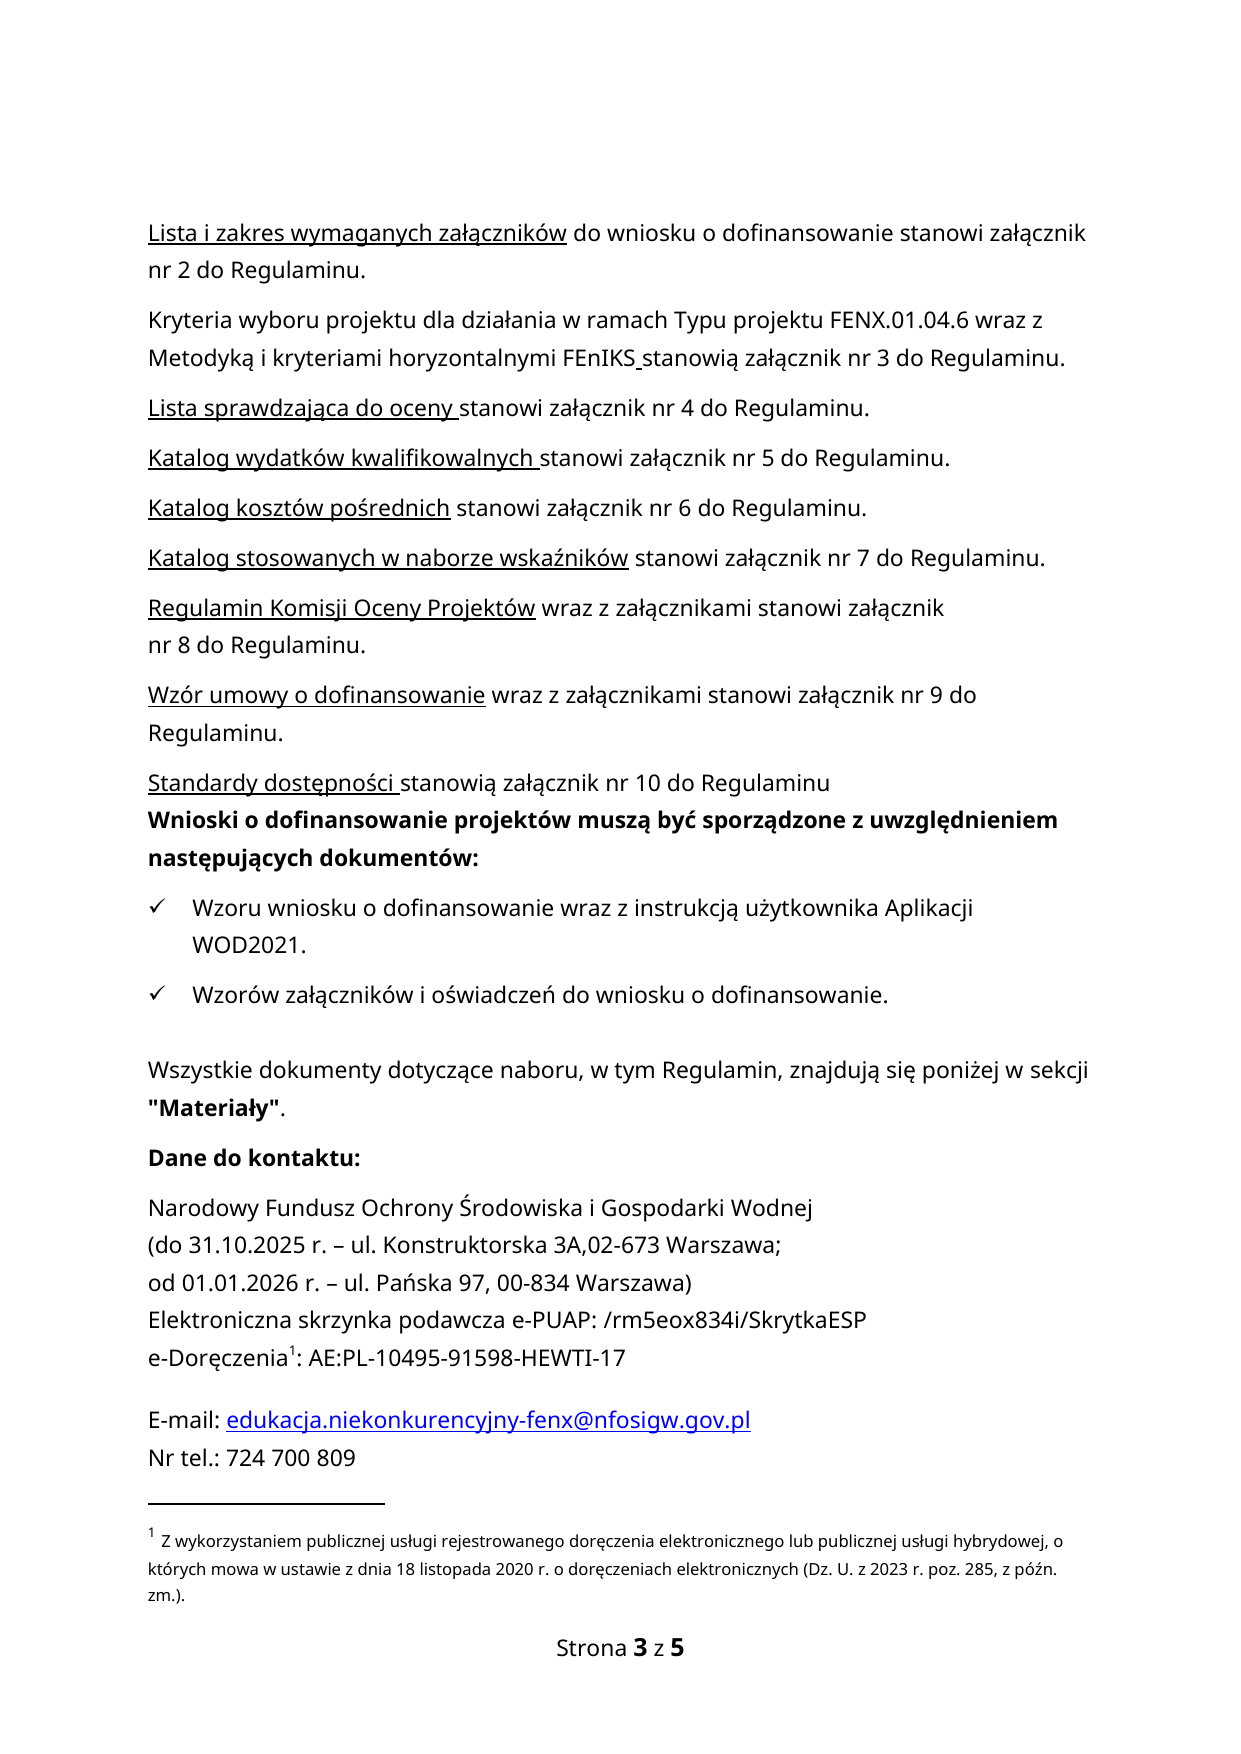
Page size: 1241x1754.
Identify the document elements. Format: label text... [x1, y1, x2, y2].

text Lista i zakres wymaganych załączników do wniosku o dofinansowanie stanowi załącznik nr 2 do Regulaminu. [148, 217, 1093, 286]
text Regulamin Komisji Oceny Projektów wraz z załącznikami stanowi załącznik nr 8 do Regulaminu. [148, 592, 1093, 661]
text Wnioski o dofinansowanie projektów muszą być sporządzone z uwzględnieniem następujących dokumentów: [148, 804, 1093, 873]
text e-Doręczenia: AE:PL-10495-91598-HEWTI-17 [148, 1342, 1093, 1373]
text od 01.01.2026 r. – ul. Pańska 97, 00-834 Warszawa) [148, 1267, 1093, 1298]
text Kryteria wyboru projektu dla działania w ramach Typu projektu FENX.01.04.6 wraz z Metodyką i kryteriami horyzontalnymi FEnIKS stanowią załącznik nr 3 do Regulaminu. [148, 304, 1093, 373]
text Wszystkie dokumenty dotyczące naboru, w tym Regulamin, znajdują się poniżej w sekcji "Materiały". [148, 1054, 1093, 1123]
text Standardy dostępności stanowią załącznik nr 10 do Regulaminu [148, 767, 1093, 798]
text Lista sprawdzająca do oceny stanowi załącznik nr 4 do Regulaminu. [148, 392, 1093, 423]
list Wzoru wniosku o dofinansowanie wraz z instrukcją użytkownika Aplikacji WOD2021. [148, 892, 1093, 961]
text Katalog wydatków kwalifikowalnych stanowi załącznik nr 5 do Regulaminu. [148, 442, 1093, 473]
list Wzorów załączników i oświadczeń do wniosku o dofinansowanie. [148, 979, 1093, 1011]
text Dane do kontaktu: [148, 1142, 1093, 1173]
text Narodowy Fundusz Ochrony Środowiska i Gospodarki Wodnej [148, 1192, 1093, 1223]
text Nr tel.: 724 700 809 [148, 1442, 1093, 1473]
text Katalog kosztów pośrednich stanowi załącznik nr 6 do Regulaminu. [148, 492, 1093, 523]
text Katalog stosowanych w naborze wskaźników stanowi załącznik nr 7 do Regulaminu. [148, 542, 1093, 573]
text Elektroniczna skrzynka podawcza e-PUAP: /rm5eox834i/SkrytkaESP [148, 1304, 1093, 1336]
text E-mail: edukacja.niekonkurencyjny-fenx@nfosigw.gov.pl [148, 1404, 1093, 1436]
text (do 31.10.2025 r. – ul. Konstruktorska 3A,02-673 Warszawa; [148, 1229, 1093, 1261]
text Wzór umowy o dofinansowanie wraz z załącznikami stanowi załącznik nr 9 do Regulaminu. [148, 679, 1093, 748]
